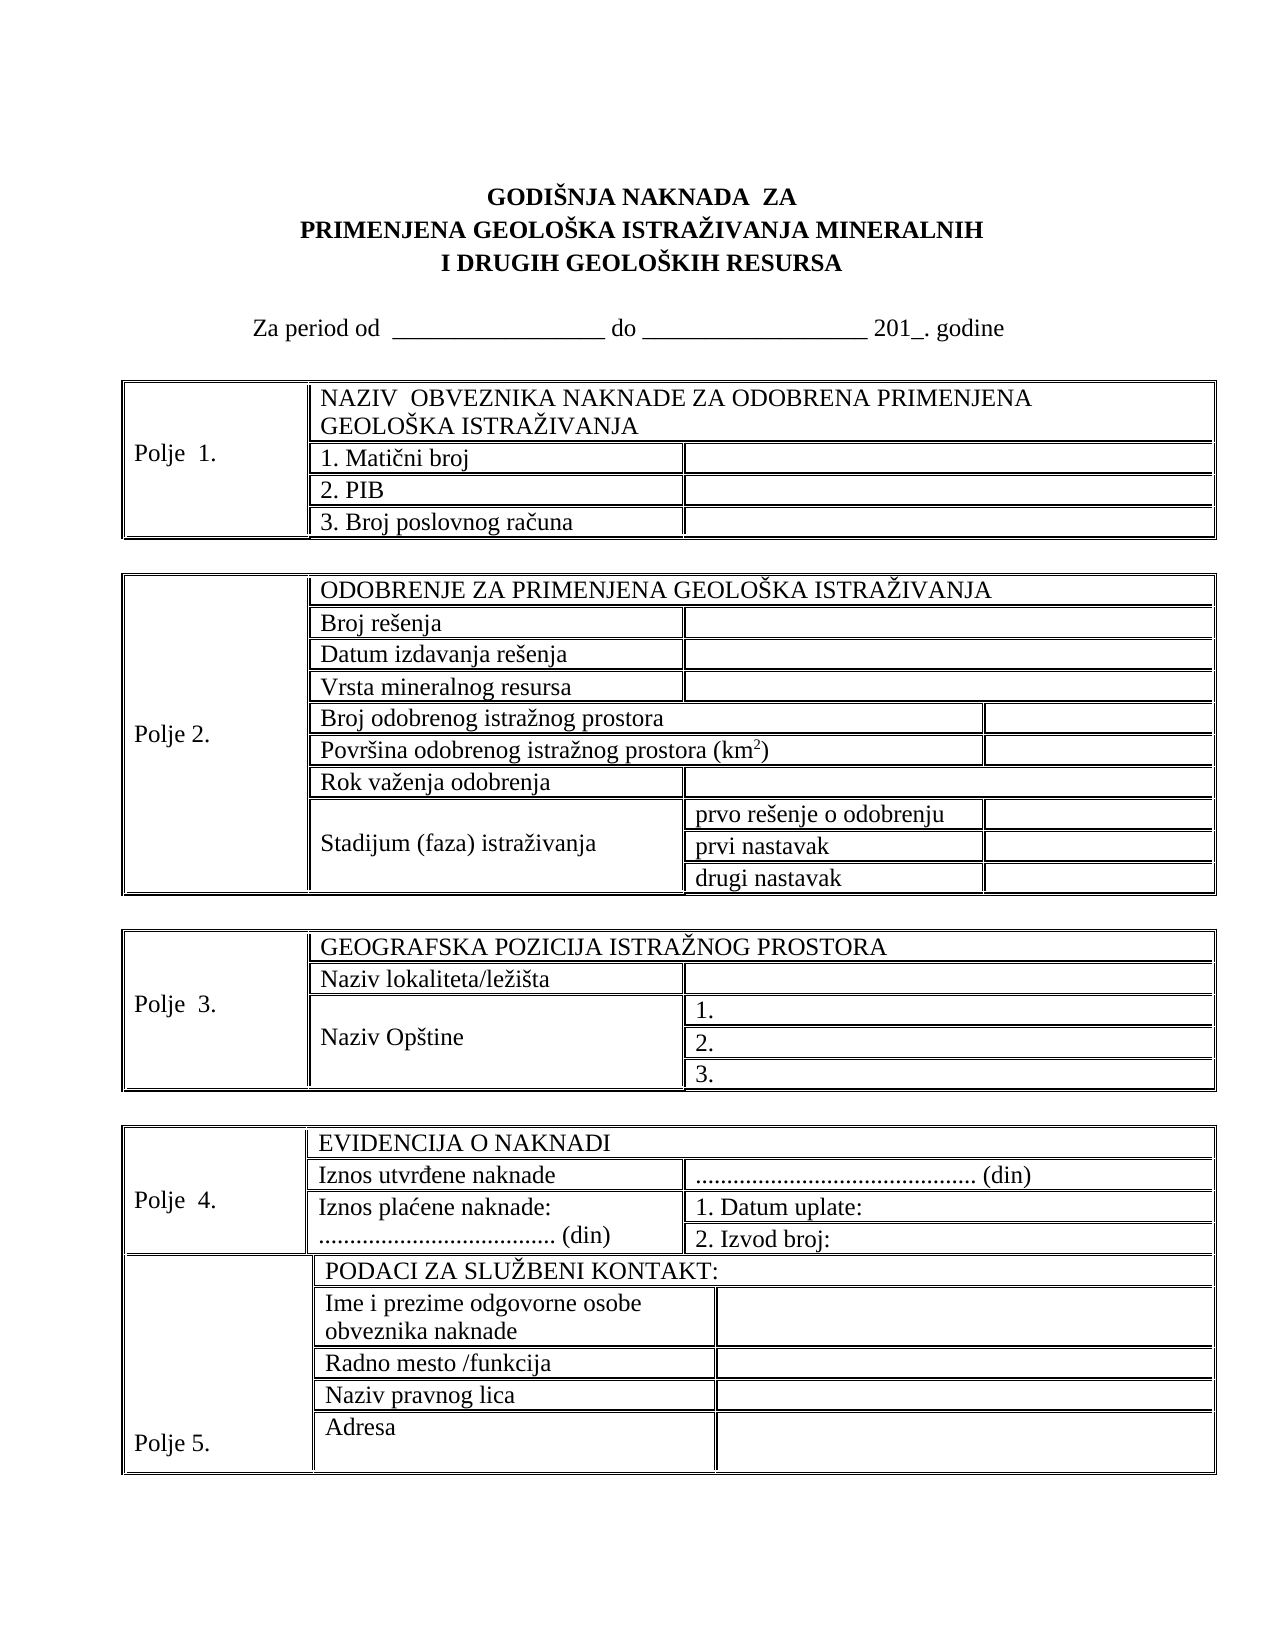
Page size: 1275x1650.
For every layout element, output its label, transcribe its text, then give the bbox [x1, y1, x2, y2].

table_cell [686, 440, 1214, 472]
table_cell Polje 5. [125, 1253, 314, 1472]
table_header NAZIV OBVEZNIKA NAKNADE ZA ODOBRENA PRIMENJENA GEOLOŠKA ISTRAŽIVANJA [309, 383, 1214, 440]
table_cell Broj odobrenog istražnog prostora [311, 704, 982, 732]
text PRIMENJENA GEOLOŠKA ISTRAŽIVANJA MINERALNIH [177, 215, 1106, 244]
table_cell 3. Broj poslovnog računa [309, 504, 684, 536]
table_cell [986, 700, 1214, 732]
table_cell [686, 636, 1214, 668]
table_cell 3. [684, 1056, 1214, 1088]
table_cell Naziv pravnog lica [315, 1381, 714, 1409]
table_cell Broj rešenja [311, 608, 682, 636]
text Za period od _________________ do __________________ 201_. godine [177, 313, 1237, 342]
table_cell [986, 796, 1214, 828]
table_cell Ime i prezime odgovorne osobe obveznika naknade [315, 1288, 714, 1345]
table_cell Iznos plaćene naknade: ...................................... (din) [308, 1192, 682, 1252]
table_cell 2. [686, 1024, 1214, 1056]
table_cell Stadijum (faza) istraživanja [309, 796, 684, 892]
table_cell [718, 1377, 1214, 1409]
table_header Polje 1. [125, 381, 309, 536]
text GODIŠNJA NAKNADA ZA [177, 182, 1106, 211]
table_cell prvi nastavak [686, 832, 982, 860]
table_cell prvo rešenje o odobrenju [686, 800, 982, 828]
table_cell [686, 764, 1214, 796]
table_header EVIDENCIJA O NAKNADI [307, 1128, 1214, 1157]
table_cell [986, 732, 1214, 764]
table_cell 1. [686, 993, 1214, 1024]
table_cell [984, 860, 1214, 892]
table_cell Datum izdavanja rešenja [311, 640, 682, 668]
table_cell [686, 960, 1214, 992]
table_cell Radno mesto /funkcija [315, 1349, 714, 1377]
table_cell Iznos utvrđene naknade [308, 1160, 682, 1188]
table_cell [986, 828, 1214, 860]
table_cell [718, 1285, 1214, 1345]
table_header ODOBRENJE ZA PRIMENJENA GEOLOŠKA ISTRAŽIVANJA [309, 576, 1214, 604]
table_header Polje 4. [125, 1128, 307, 1252]
table_cell 2. PIB [311, 476, 682, 504]
table_cell PODACI ZA SLUŽBENI KONTAKT: [315, 1253, 1214, 1284]
table_cell [686, 472, 1214, 504]
table_cell [686, 604, 1214, 636]
table_cell Naziv Opštine [309, 993, 684, 1088]
table_cell Površina odobrenog istražnog prostora (km2) [311, 736, 982, 764]
table_cell 1. Datum uplate: [686, 1189, 1214, 1221]
table_cell Rok važenja odobrenja [311, 768, 682, 796]
table_cell 1. Matični broj [311, 444, 682, 472]
table_cell Adresa [314, 1409, 716, 1472]
table_header GEOGRAFSKA POZICIJA ISTRAŽNOG PROSTORA [309, 932, 1214, 960]
table_cell ............................................. (din) [684, 1157, 1215, 1188]
text I DRUGIH GEOLOŠKIH RESURSA [177, 248, 1106, 277]
table_cell 2. Izvod broj: [684, 1221, 1215, 1252]
table_cell [684, 504, 1214, 536]
table_cell [716, 1409, 1214, 1472]
table_cell Vrsta mineralnog resursa [311, 672, 682, 700]
table_cell drugi nastavak [684, 860, 984, 892]
table_cell [718, 1345, 1214, 1377]
table_header Polje 2. [125, 574, 309, 892]
table_cell Naziv lokaliteta/ležišta [311, 964, 682, 992]
table_cell [686, 668, 1214, 700]
table_header Polje 3. [125, 930, 309, 1088]
